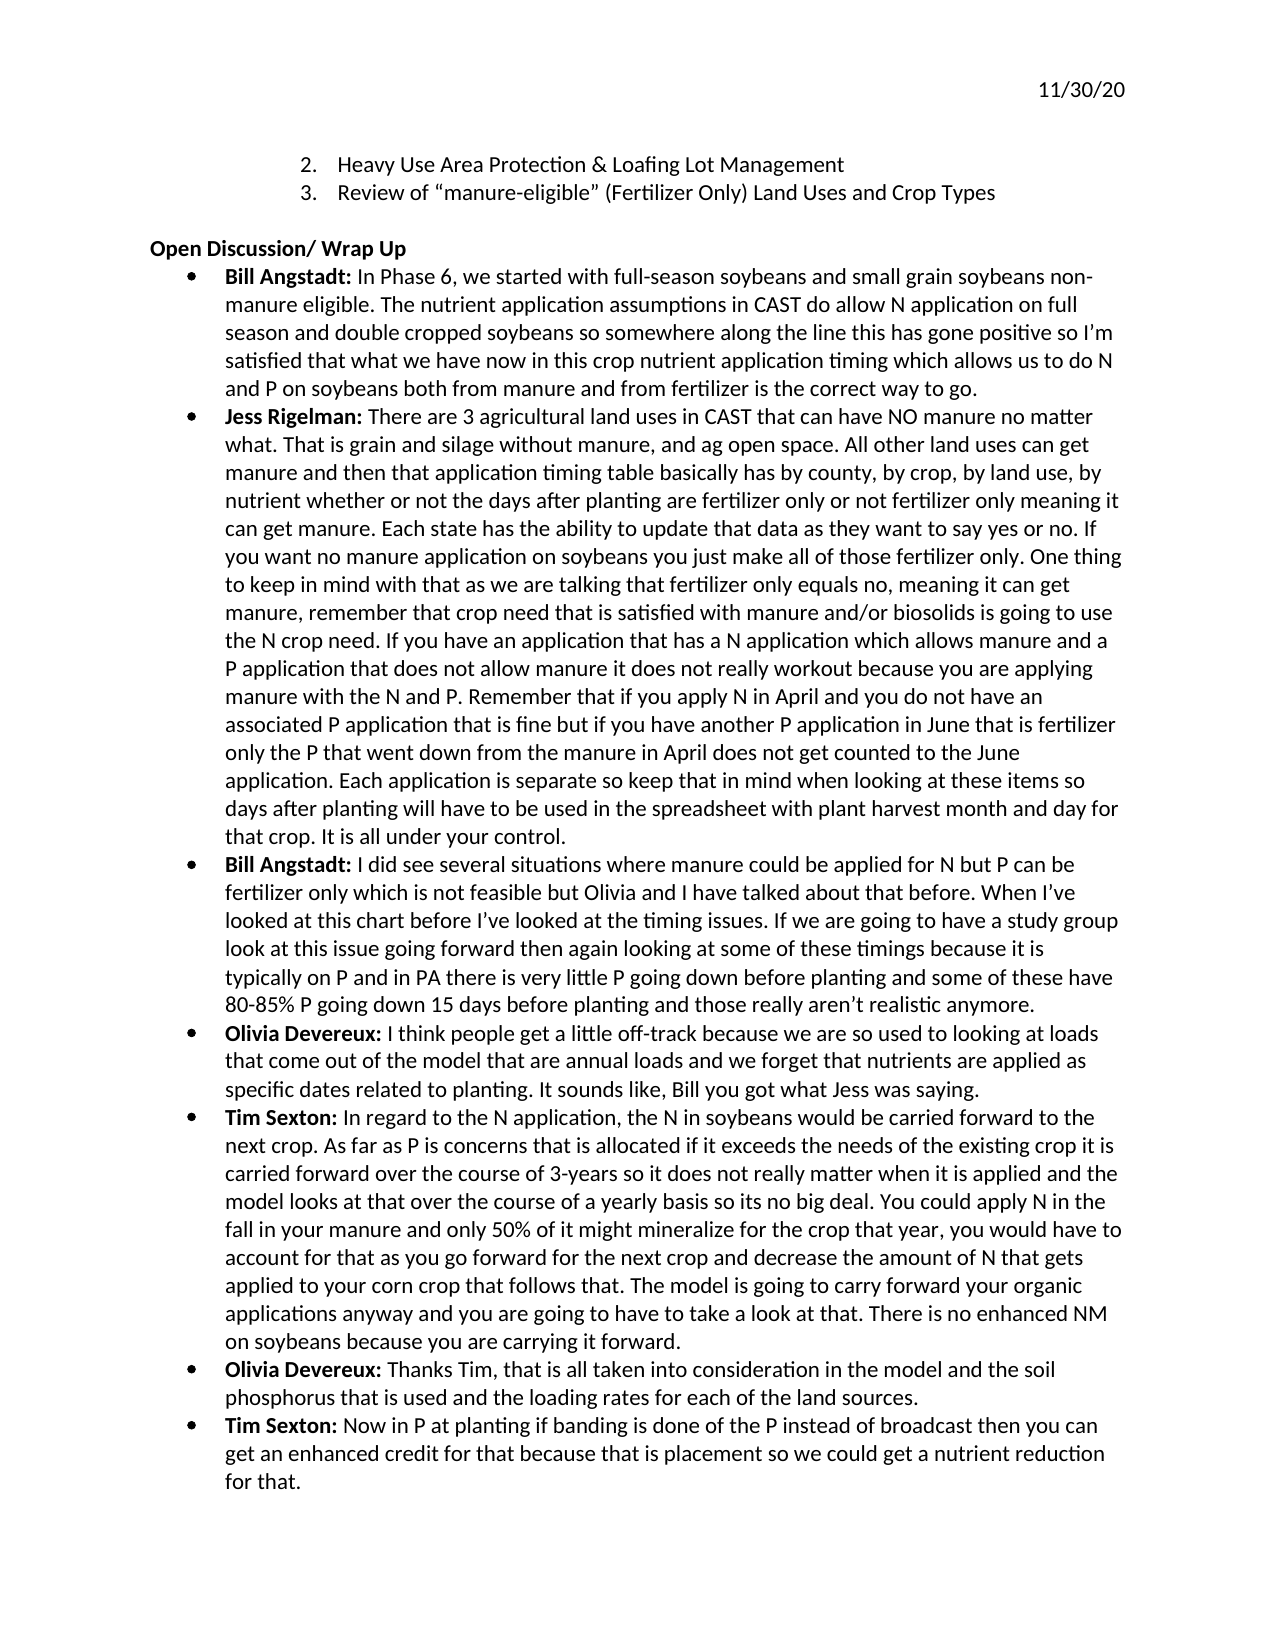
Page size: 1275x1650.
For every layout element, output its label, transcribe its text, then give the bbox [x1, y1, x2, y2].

list Olivia Devereux: Thanks Tim, that is all taken into consideration in the model and the soil phosphorus that is used and the loading rates for each of the land sources. [187, 1355, 1125, 1411]
list Tim Sexton: Now in P at planting if banding is done of the P instead of broadcast then you can get an enhanced credit for that because that is placement so we could get a nutrient reduction for that. [187, 1411, 1125, 1495]
list Review of “manure-eligible” (Fertilizer Only) Land Uses and Crop Types [300, 178, 1125, 206]
list Bill Angstadt: In Phase 6, we started with full-season soybeans and small grain soybeans non-manure eligible. The nutrient application assumptions in CAST do allow N application on full season and double cropped soybeans so somewhere along the line this has gone positive so I’m satisfied that what we have now in this crop nutrient application timing which allows us to do N and P on soybeans both from manure and from fertilizer is the correct way to go. [187, 262, 1125, 402]
list Heavy Use Area Protection & Loafing Lot Management [300, 150, 1125, 178]
text Open Discussion/ Wrap Up [150, 234, 1125, 262]
list Olivia Devereux: I think people get a little off-track because we are so used to looking at loads that come out of the model that are annual loads and we forget that nutrients are applied as specific dates related to planting. It sounds like, Bill you got what Jess was saying. [187, 1019, 1125, 1103]
list Jess Rigelman: There are 3 agricultural land uses in CAST that can have NO manure no matter what. That is grain and silage without manure, and ag open space. All other land uses can get manure and then that application timing table basically has by county, by crop, by land use, by nutrient whether or not the days after planting are fertilizer only or not fertilizer only meaning it can get manure. Each state has the ability to update that data as they want to say yes or no. If you want no manure application on soybeans you just make all of those fertilizer only. One thing to keep in mind with that as we are talking that fertilizer only equals no, meaning it can get manure, remember that crop need that is satisfied with manure and/or biosolids is going to use the N crop need. If you have an application that has a N application which allows manure and a P application that does not allow manure it does not really workout because you are applying manure with the N and P. Remember that if you apply N in April and you do not have an associated P application that is fine but if you have another P application in June that is fertilizer only the P that went down from the manure in April does not get counted to the June application. Each application is separate so keep that in mind when looking at these items so days after planting will have to be used in the spreadsheet with plant harvest month and day for that crop. It is all under your control. [187, 402, 1125, 851]
list Tim Sexton: In regard to the N application, the N in soybeans would be carried forward to the next crop. As far as P is concerns that is allocated if it exceeds the needs of the existing crop it is carried forward over the course of 3-years so it does not really matter when it is applied and the model looks at that over the course of a yearly basis so its no big deal. You could apply N in the fall in your manure and only 50% of it might mineralize for the crop that year, you would have to account for that as you go forward for the next crop and decrease the amount of N that gets applied to your corn crop that follows that. The model is going to carry forward your organic applications anyway and you are going to have to take a look at that. There is no enhanced NM on soybeans because you are carrying it forward. [187, 1103, 1125, 1355]
list Bill Angstadt: I did see several situations where manure could be applied for N but P can be fertilizer only which is not feasible but Olivia and I have talked about that before. When I’ve looked at this chart before I’ve looked at the timing issues. If we are going to have a study group look at this issue going forward then again looking at some of these timings because it is typically on P and in PA there is very little P going down before planting and some of these have 80-85% P going down 15 days before planting and those really aren’t realistic anymore. [187, 851, 1125, 1019]
